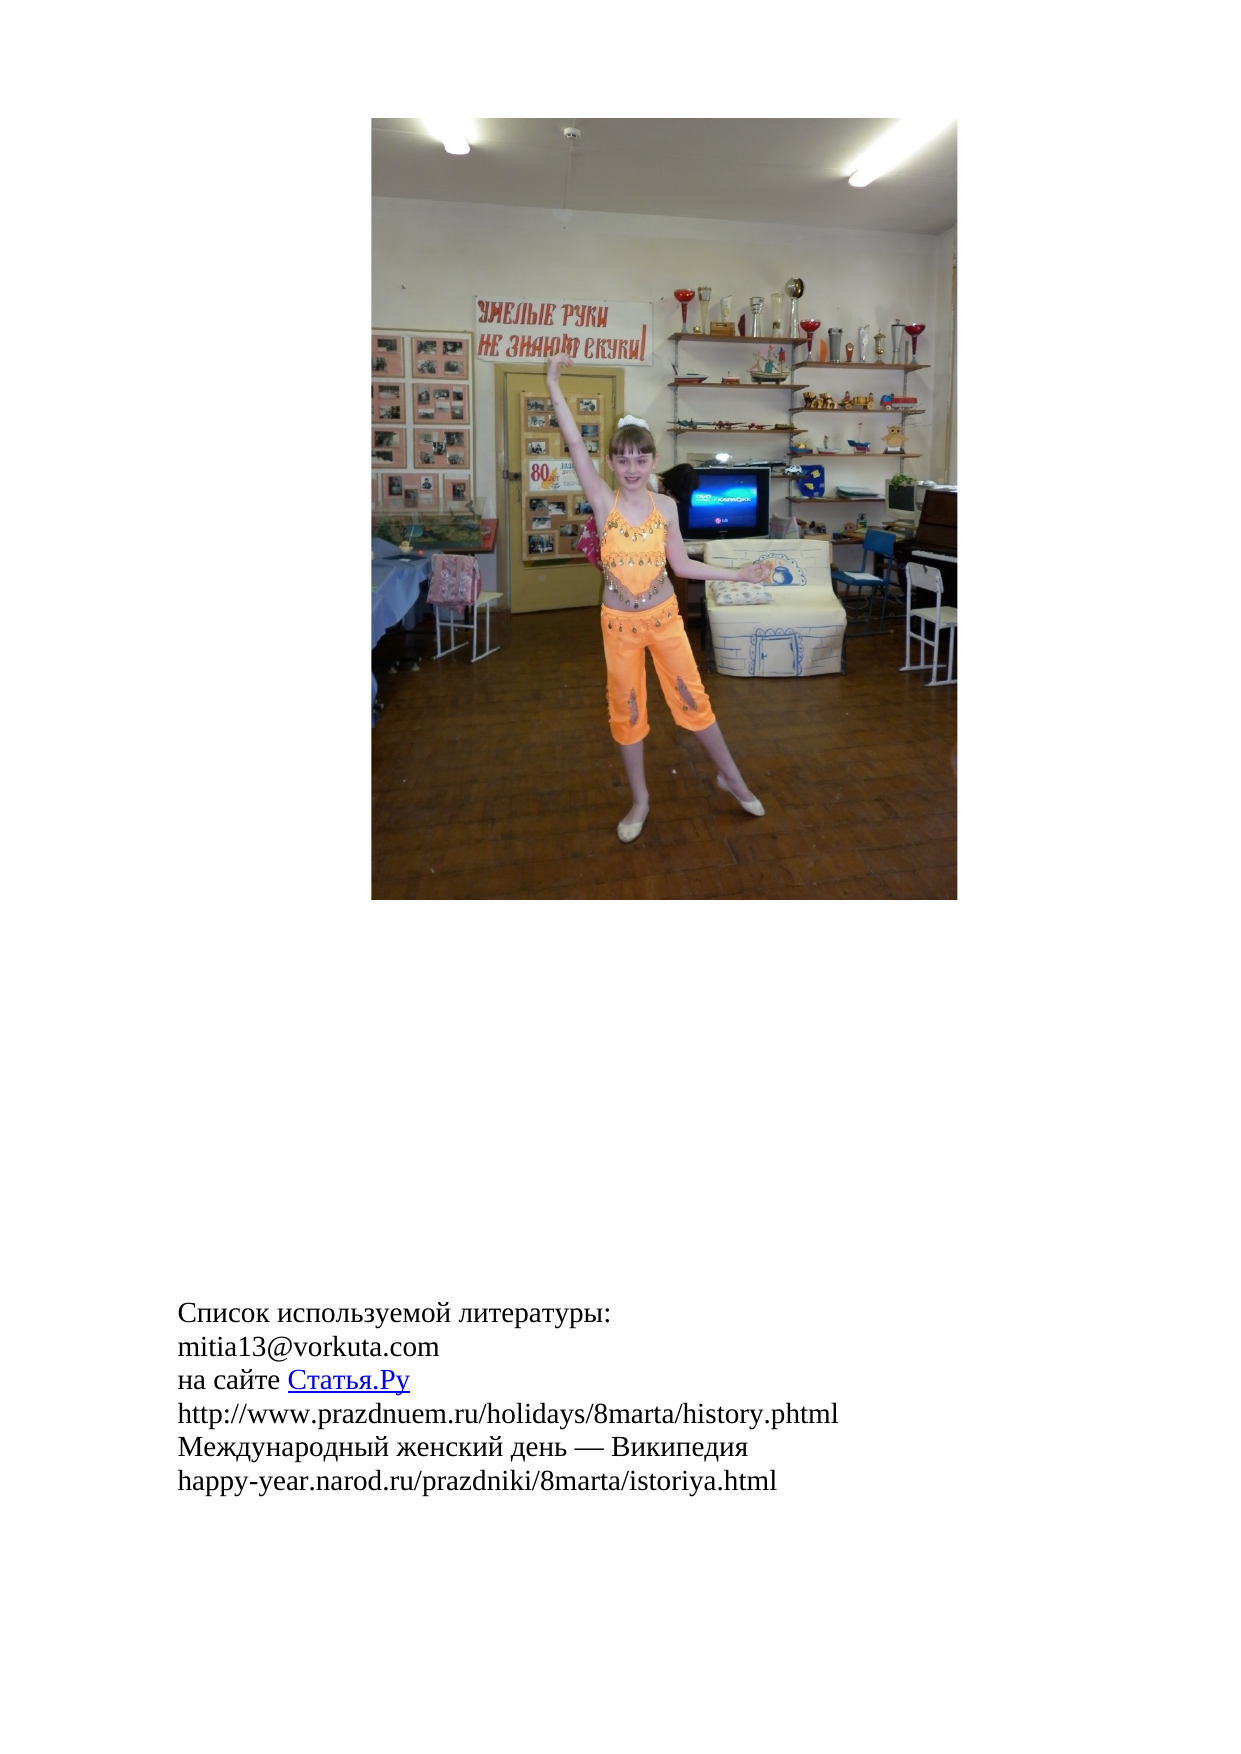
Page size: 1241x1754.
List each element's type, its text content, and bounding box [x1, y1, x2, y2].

text happy-year.narod.ru/prazdniki/8marta/istoriya.html [177, 1463, 1152, 1497]
text mitia13@vorkuta.com [177, 1329, 1152, 1362]
text Международный женский день — Википедия [177, 1429, 1152, 1463]
text Список используемой литературы: [177, 1295, 1152, 1329]
picture [371, 118, 958, 900]
text на сайте Статья.Ру [177, 1362, 1152, 1396]
text http://www.prazdnuem.ru/holidays/8marta/history.phtml [177, 1396, 1152, 1429]
